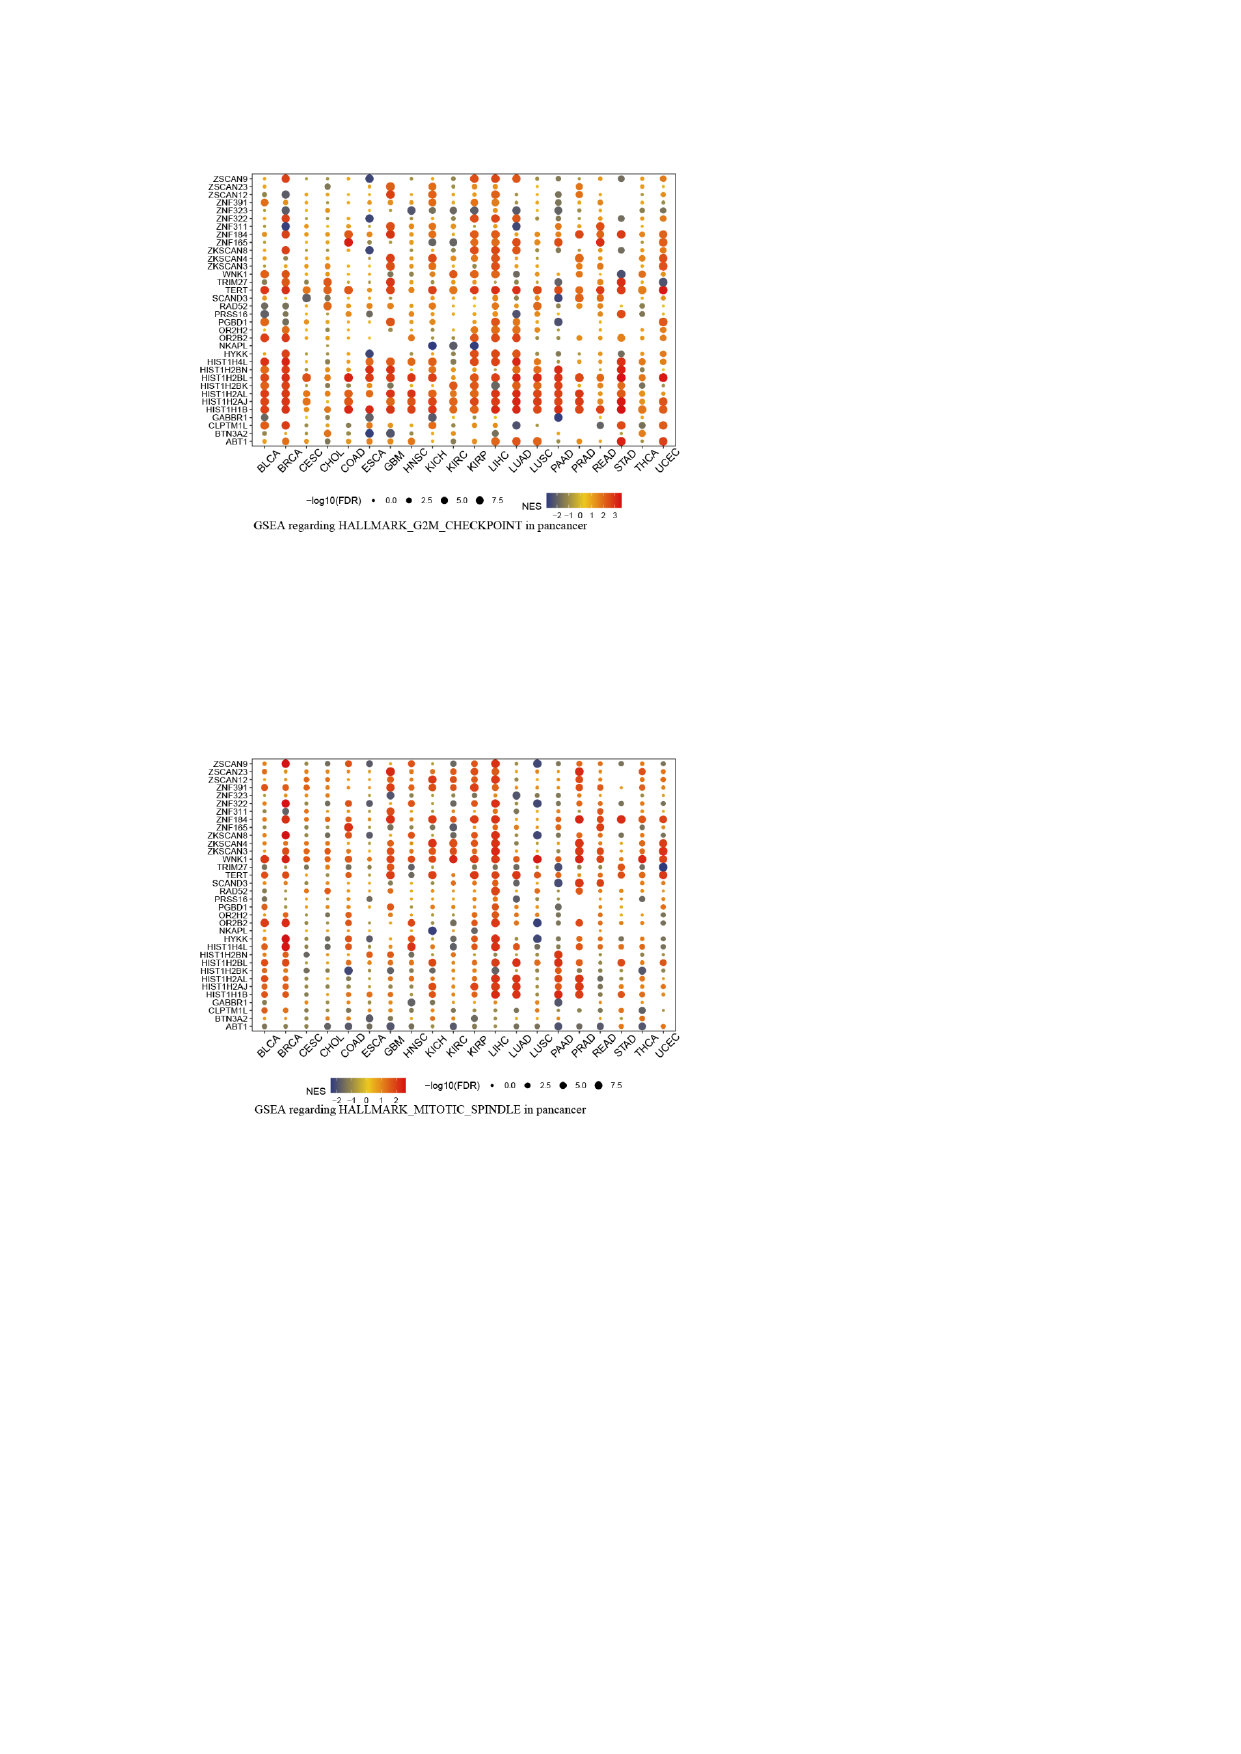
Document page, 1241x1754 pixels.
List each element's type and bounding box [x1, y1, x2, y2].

picture [187, 747, 688, 1122]
picture [187, 162, 688, 537]
